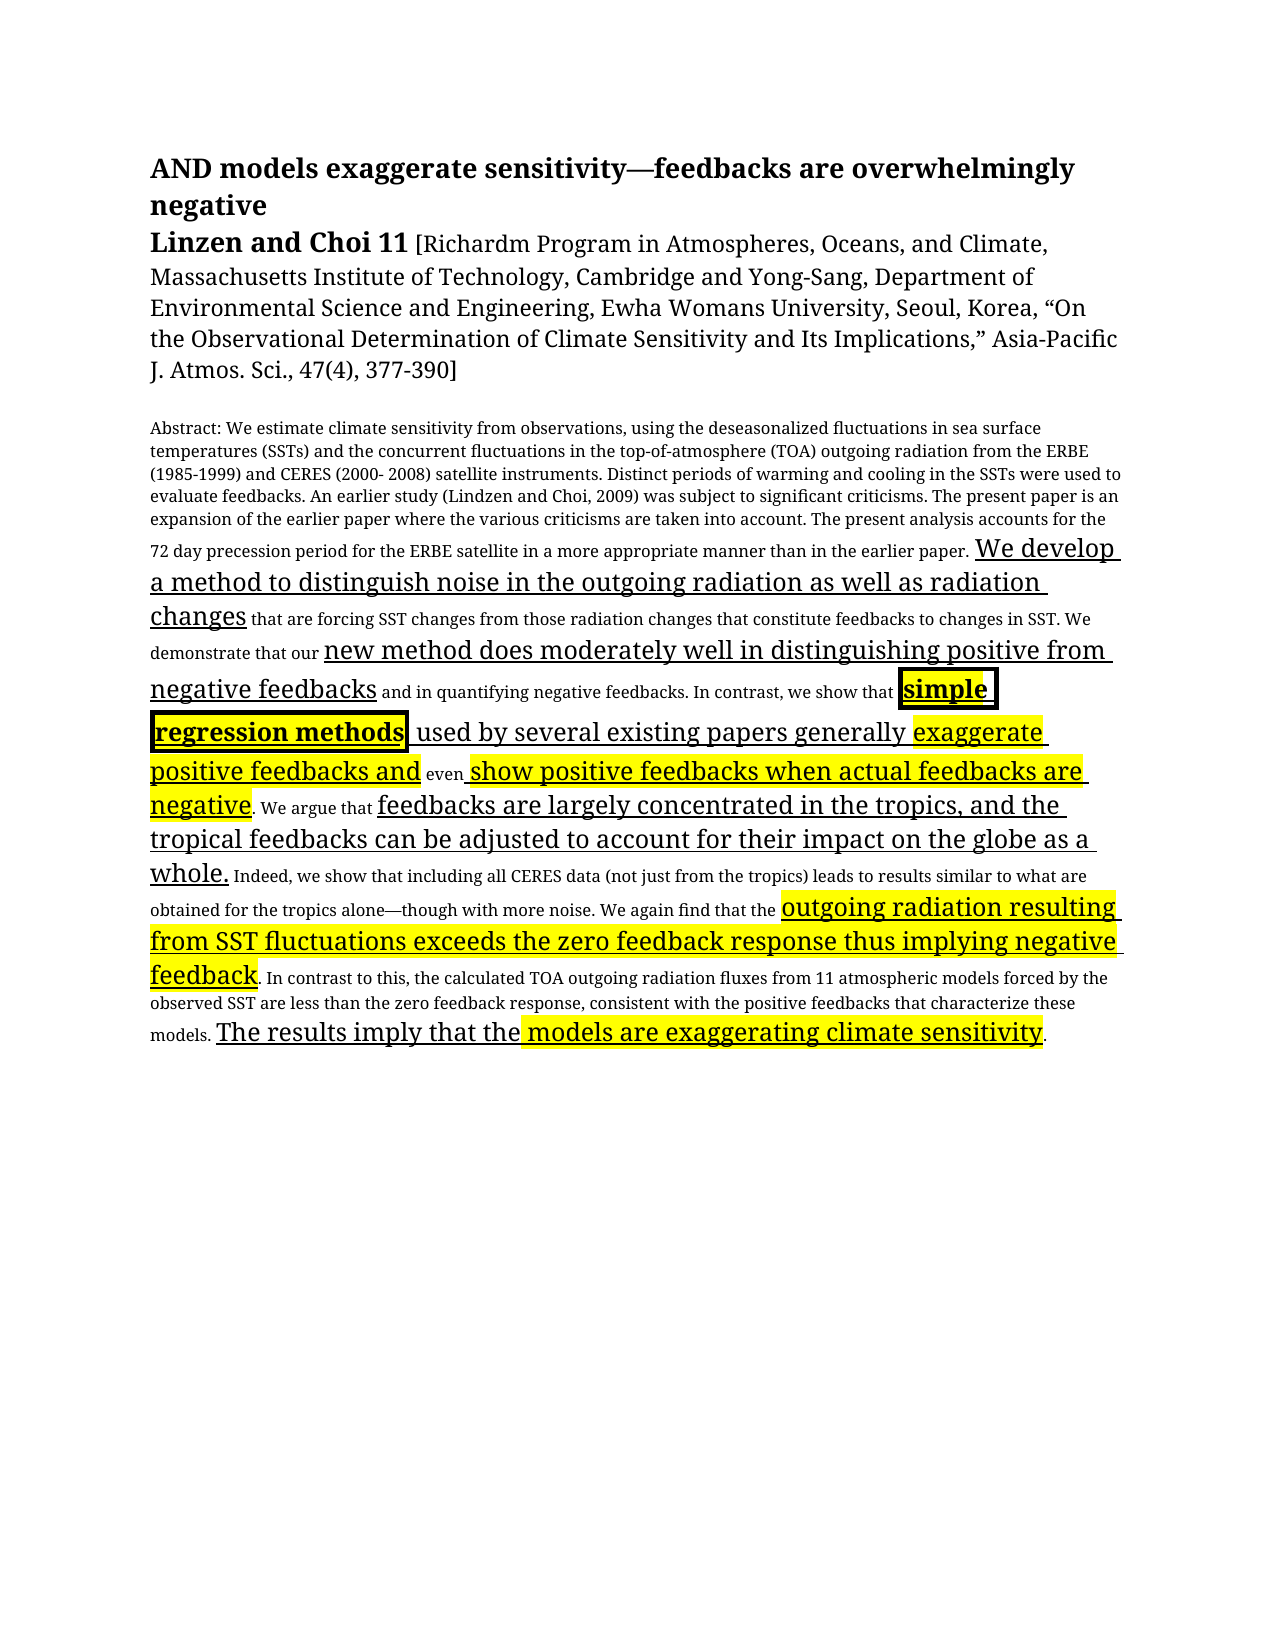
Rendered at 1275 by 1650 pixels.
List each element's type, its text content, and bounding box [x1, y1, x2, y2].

text Linzen and Choi 11 [Richardm Program in Atmospheres, Oceans, and Climate, Massachusetts Institute of Technology, Cambridge and Yong-Sang, Department of Environmental Science and Engineering, Ewha Womans University, Seoul, Korea, “On the Observational Determination of Climate Sensitivity and Its Implications,” Asia-Pacific J. Atmos. Sci., 47(4), 377-390] [150, 224, 1125, 386]
text Abstract: We estimate climate sensitivity from observations, using the deseasonalized fluctuations in sea surface temperatures (SSTs) and the concurrent fluctuations in the top-of-atmosphere (TOA) outgoing radiation from the ERBE (1985-1999) and CERES (2000- 2008) satellite instruments. Distinct periods of warming and cooling in the SSTs were used to evaluate feedbacks. An earlier study (Lindzen and Choi, 2009) was subject to significant criticisms. The present paper is an expansion of the earlier paper where the various criticisms are taken into account. The present analysis accounts for the 72 day precession period for the ERBE satellite in a more appropriate manner than in the earlier paper. We develop a method to distinguish noise in the outgoing radiation as well as radiation changes that are forcing SST changes from those radiation changes that constitute feedbacks to changes in SST. We demonstrate that our new method does moderately well in distinguishing positive from negative feedbacks and in quantifying negative feedbacks. In contrast, we show that simple regression methods used by several existing papers generally exaggerate positive feedbacks and even show positive feedbacks when actual feedbacks are negative. We argue that feedbacks are largely concentrated in the tropics, and the tropical feedbacks can be adjusted to account for their impact on the globe as a whole. Indeed, we show that including all CERES data (not just from the tropics) leads to results similar to what are obtained for the tropics alone—though with more noise. We again find that the outgoing radiation resulting from SST fluctuations exceeds the zero feedback response thus implying negative feedback. In contrast to this, the calculated TOA outgoing radiation fluxes from 11 atmospheric models forced by the observed SST are less than the zero feedback response, consistent with the positive feedbacks that characterize these models. The results imply that the models are exaggerating climate sensitivity. [150, 417, 1125, 1049]
subtitle AND models exaggerate sensitivity—feedbacks are overwhelmingly negative [150, 150, 1125, 224]
